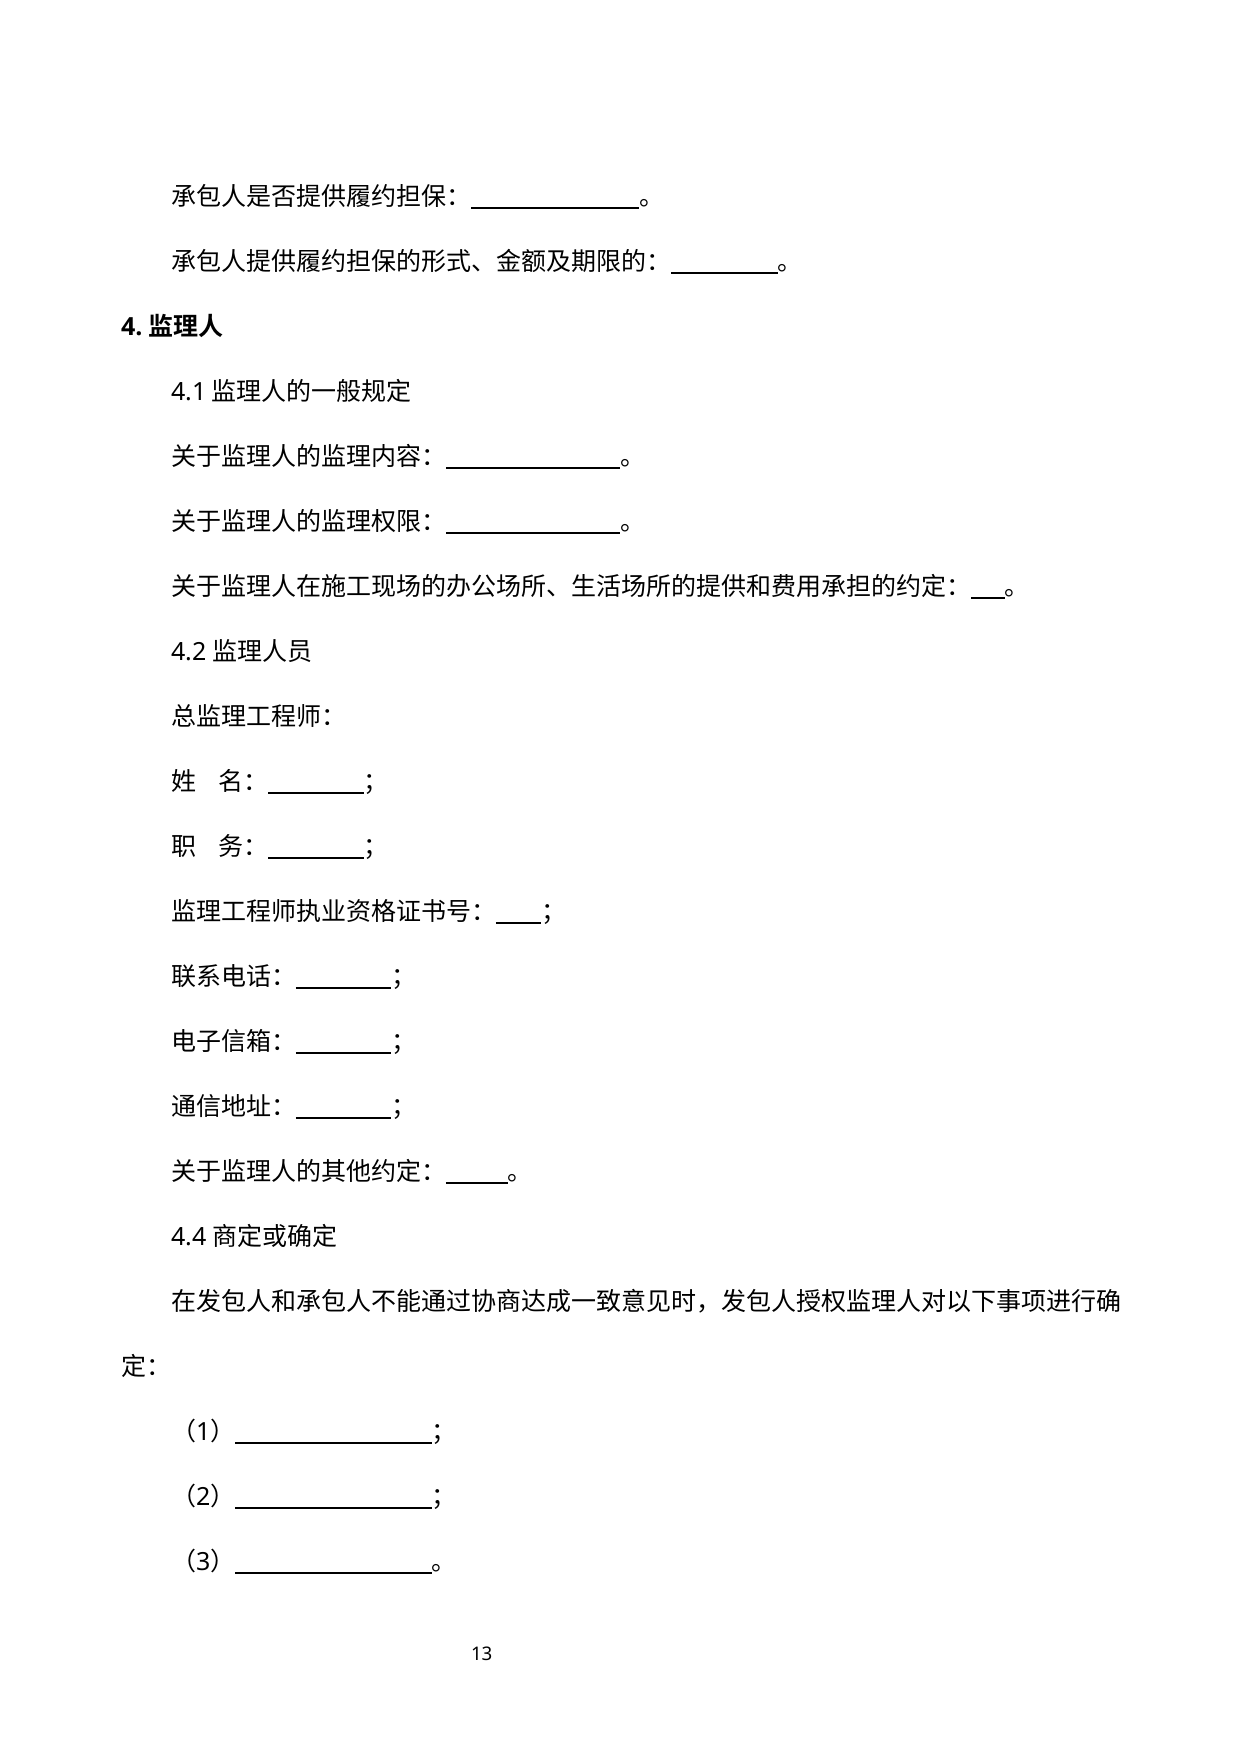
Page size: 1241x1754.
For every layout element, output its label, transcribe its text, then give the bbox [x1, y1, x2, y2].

text （1） ； [121, 1397, 1121, 1462]
text 通信地址： ； [121, 1072, 1121, 1137]
text （3） 。 [121, 1527, 1121, 1592]
text 在发包人和承包人不能通过协商达成一致意见时，发包人授权监理人对以下事项进行确定： [121, 1267, 1121, 1397]
text 监理工程师执业资格证书号： ； [121, 877, 1121, 942]
text 关于监理人在施工现场的办公场所、生活场所的提供和费用承担的约定： 。 [121, 552, 1121, 617]
text 总监理工程师： [121, 682, 1121, 747]
text 4. 监理人 [121, 292, 1121, 357]
text 4.1监理人的一般规定 [121, 357, 1121, 422]
text 关于监理人的监理内容： 。 [121, 422, 1121, 487]
text （2） ； [121, 1462, 1121, 1527]
text 姓 名： ； [121, 747, 1121, 812]
text 4.4 商定或确定 [121, 1202, 1121, 1267]
text 承包人是否提供履约担保： 。 [121, 162, 1121, 227]
text 4.2 监理人员 [121, 617, 1121, 682]
text 电子信箱： ； [121, 1007, 1121, 1072]
text 关于监理人的监理权限： 。 [121, 487, 1121, 552]
text 联系电话： ； [121, 942, 1121, 1007]
text 关于监理人的其他约定： 。 [121, 1137, 1121, 1202]
text 承包人提供履约担保的形式、金额及期限的： 。 [121, 227, 1121, 292]
text 职 务： ； [121, 812, 1121, 877]
